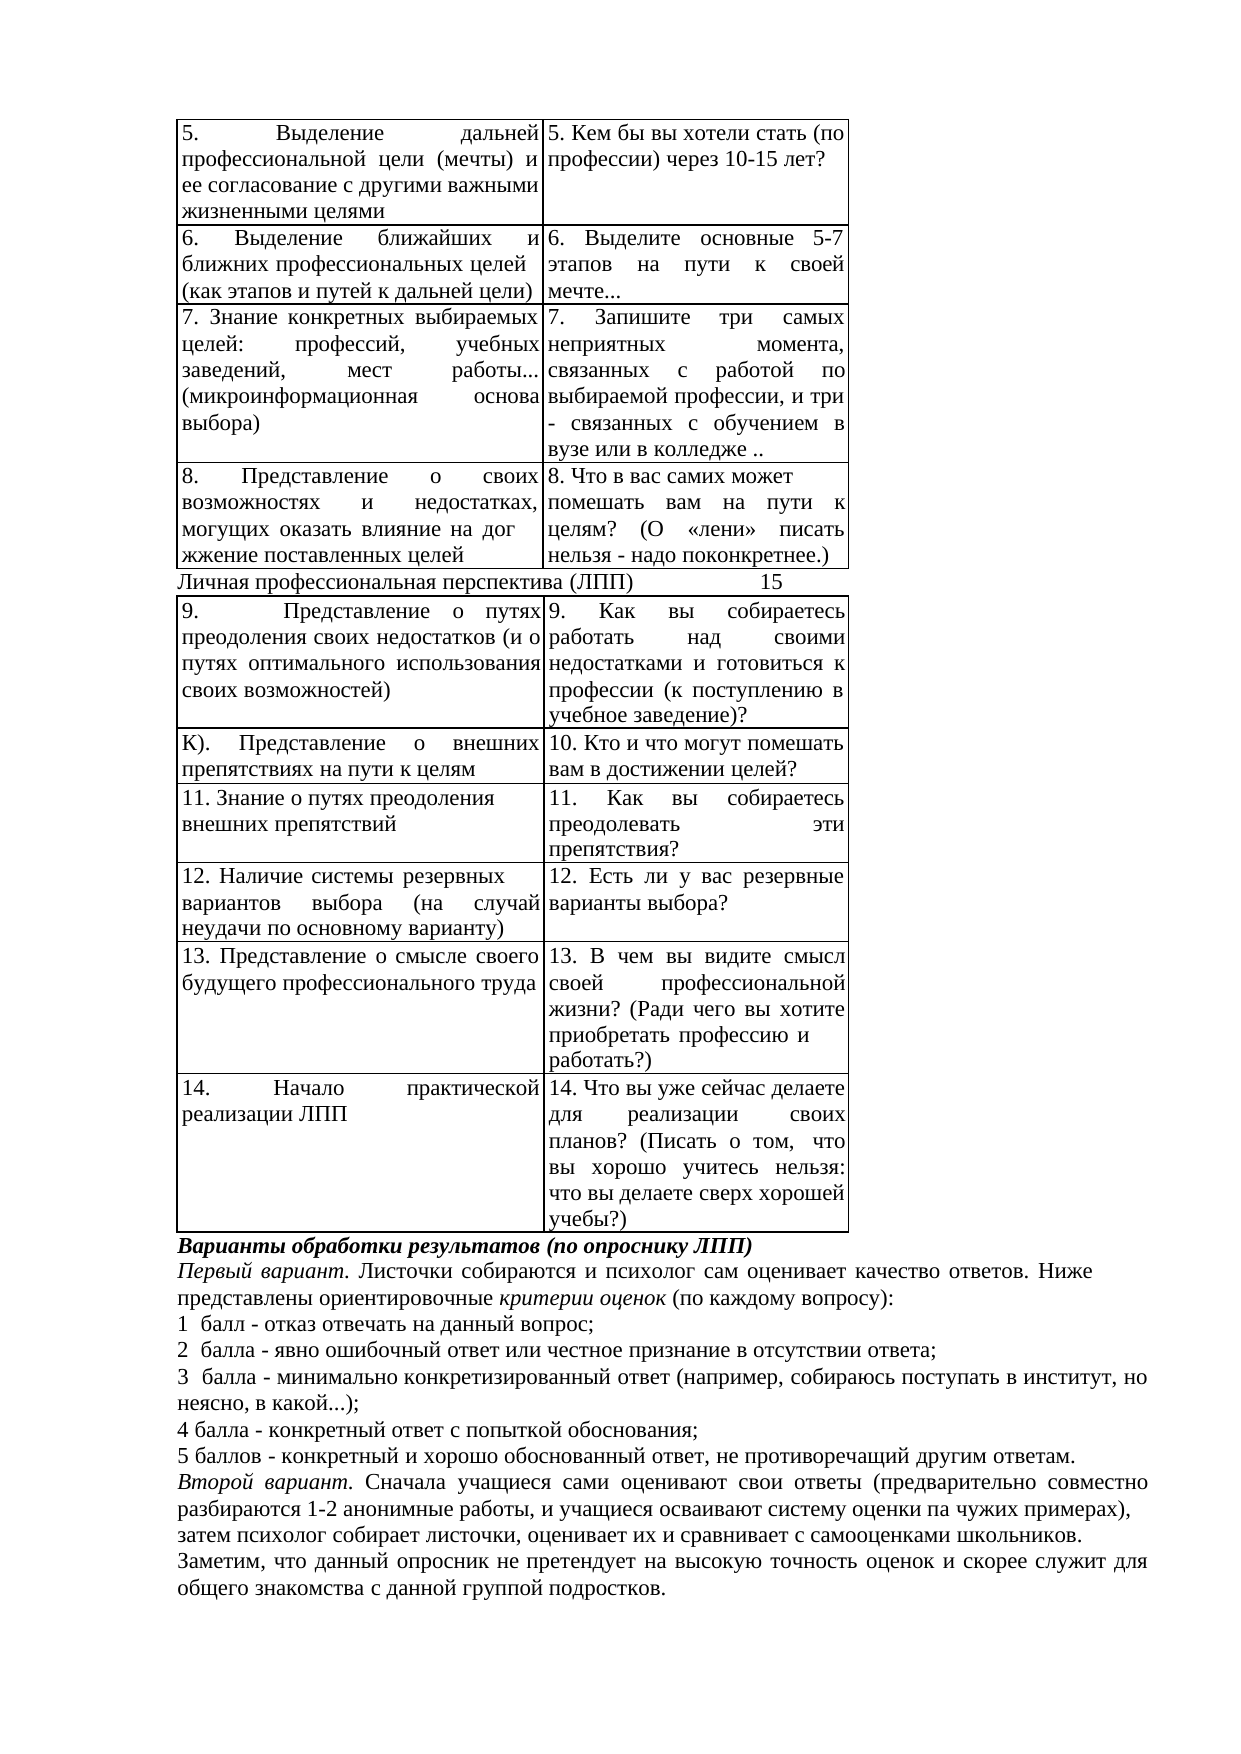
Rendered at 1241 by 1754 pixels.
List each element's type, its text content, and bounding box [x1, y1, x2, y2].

list балла - конкретный ответ с попыткой обоснования; [177, 1416, 1240, 1442]
text Заметим, что данный опросник не претендует на высокую точность оценок и скорее служит для общего знакомства с данной группой подростков. [177, 1547, 1153, 1600]
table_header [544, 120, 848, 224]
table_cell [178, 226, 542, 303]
list балла - минимально конкретизированный ответ (например, собираюсь поступать в институт, но неясно, в какой ); [177, 1363, 1152, 1416]
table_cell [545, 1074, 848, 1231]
subtitle Варианты обработки результатов (по опроснику ЛПП) [177, 1233, 1240, 1258]
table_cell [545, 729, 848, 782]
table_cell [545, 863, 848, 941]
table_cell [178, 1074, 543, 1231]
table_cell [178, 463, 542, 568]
list балла - явно ошибочный ответ или честное признание в отсутствии ответа; [177, 1337, 1240, 1363]
list баллов - конкретный и хорошо обоснованный ответ, не противоречащий другим ответам. Второй вариант. Сначала учащиеся сами оценивают свои ответы (предварительно совместно разбираются 1-2 анонимные работы, и учащиеся осваивают систему оценки па чужих примерах), затем психолог собирает листочки, оценивает их и сравнивает с самооценками школьников. [177, 1442, 1152, 1547]
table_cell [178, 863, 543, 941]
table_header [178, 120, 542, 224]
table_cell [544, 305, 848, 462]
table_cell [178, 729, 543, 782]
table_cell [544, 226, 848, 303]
text Первый вариант. Листочки собираются и психолог сам оценивает качество ответов. Ниже представлены ориентировочные критерии оценок (по каждому вопросу): [177, 1258, 1153, 1310]
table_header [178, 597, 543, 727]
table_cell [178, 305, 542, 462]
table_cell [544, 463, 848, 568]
text Личная профессиональная перспектива (ЛПП) 15 [177, 569, 1240, 594]
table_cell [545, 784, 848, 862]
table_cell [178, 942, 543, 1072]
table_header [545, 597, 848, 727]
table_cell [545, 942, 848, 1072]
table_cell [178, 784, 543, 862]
list балл - отказ отвечать на данный вопрос; [177, 1310, 1240, 1336]
